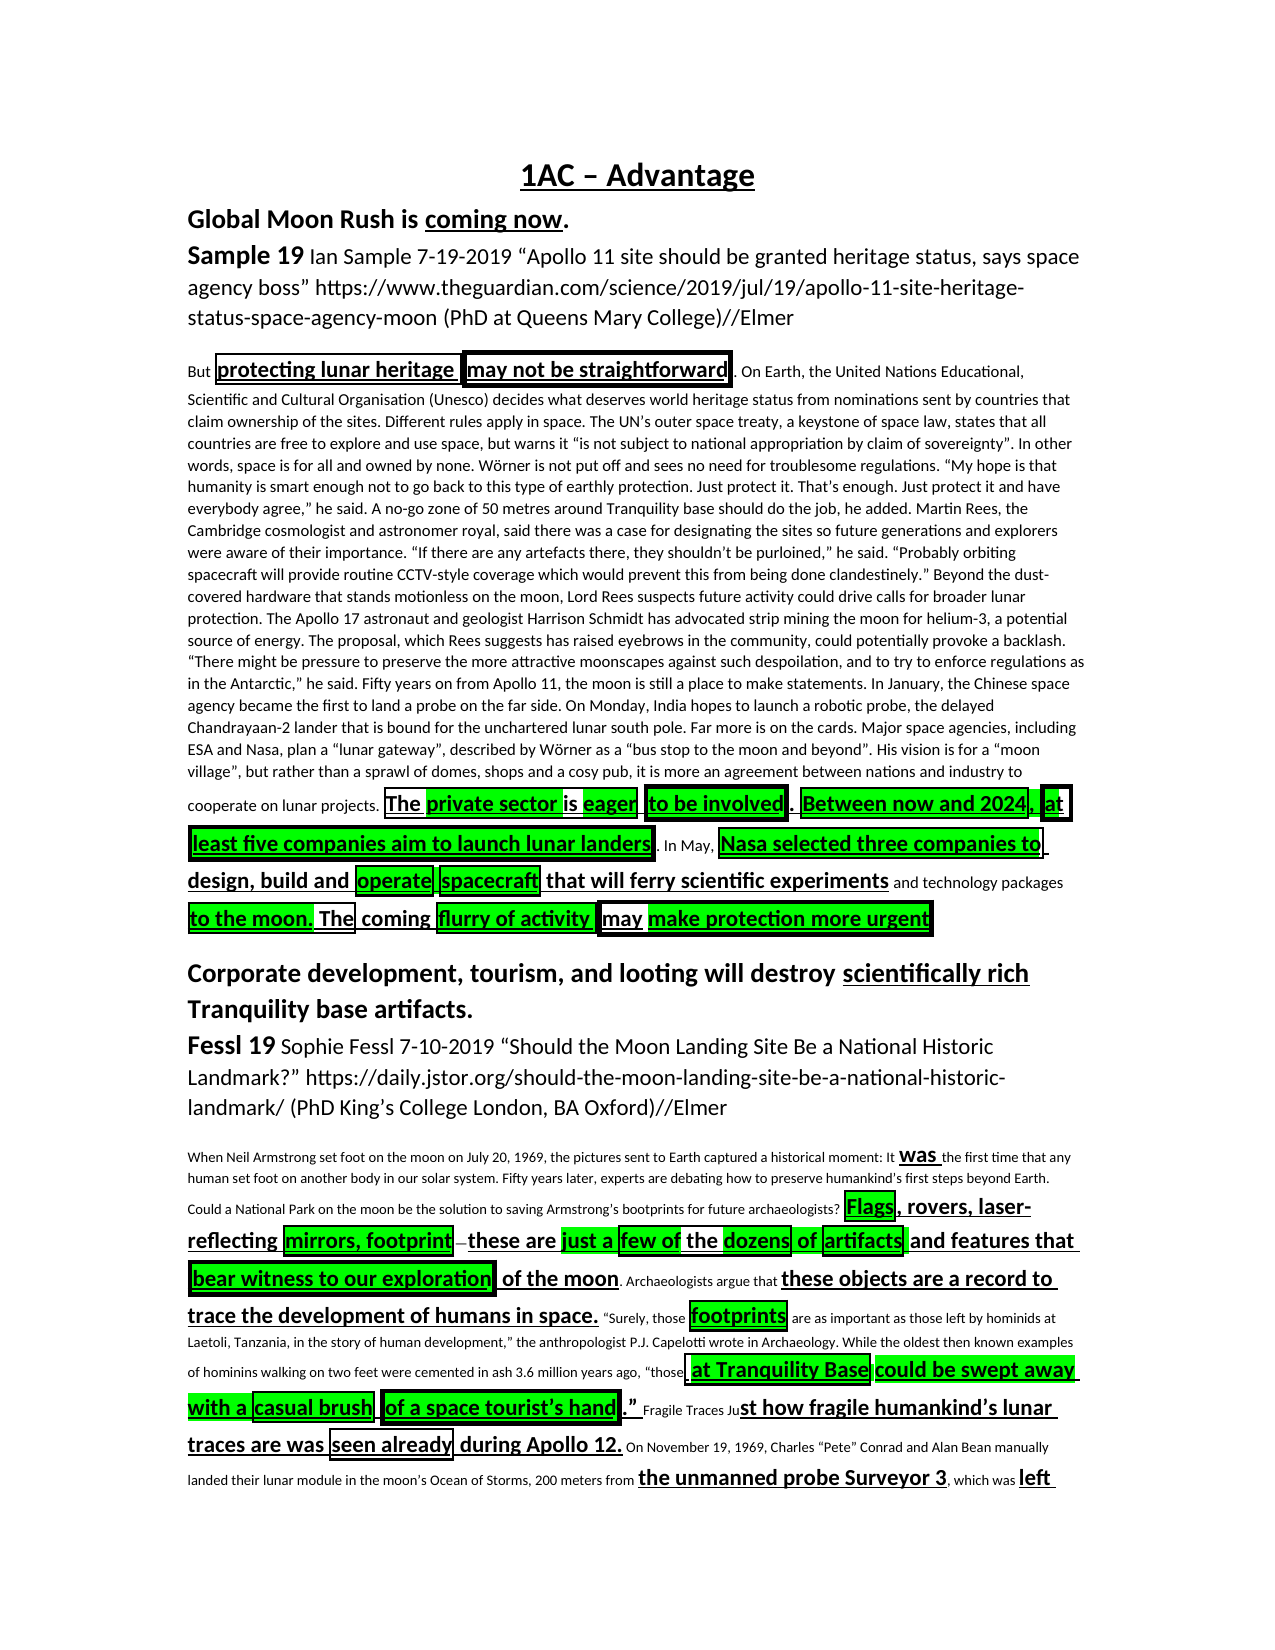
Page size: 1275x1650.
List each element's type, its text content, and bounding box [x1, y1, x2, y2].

subtitle Global Moon Rush is coming now. [187, 202, 1087, 235]
text Fessl 19 Sophie Fessl 7-10-2019 “Should the Moon Landing Site Be a National Historic Landmark?” https://daily.jstor.org/should-the-moon-landing-site-be-a-national-historic-landmark/ (PhD King’s College London, BA Oxford)//Elmer [187, 1028, 1087, 1121]
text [187, 1140, 1087, 1491]
subtitle 1AC – Advantage [187, 154, 1087, 195]
text But protecting lunar heritage may not be straightforward. On Earth, the United Nations Educational, Scientific and Cultural Organisation (Unesco) decides what deserves world heritage status from nominations sent by countries that claim ownership of the sites. Different rules apply in space. The UN’s outer space treaty, a keystone of space law, states that all countries are free to explore and use space, but warns it “is not subject to national appropriation by claim of sovereignty”. In other words, space is for all and owned by none. Wörner is not put off and sees no need for troublesome regulations. “My hope is that humanity is smart enough not to go back to this type of earthly protection. Just protect it. That’s enough. Just protect it and have everybody agree,” he said. A no-go zone of 50 metres around Tranquility base should do the job, he added. Martin Rees, the Cambridge cosmologist and astronomer royal, said there was a case for designating the sites so future generations and explorers were aware of their importance. “If there are any artefacts there, they shouldn’t be purloined,” he said. “Probably orbiting spacecraft will provide routine CCTV-style coverage which would prevent this from being done clandestinely.” Beyond the dust-covered hardware that stands motionless on the moon, Lord Rees suspects future activity could drive calls for broader lunar protection. The Apollo 17 astronaut and geologist Harrison Schmidt has advocated strip mining the moon for helium-3, a potential source of energy. The proposal, which Rees suggests has raised eyebrows in the community, could potentially provoke a backlash. “There might be pressure to preserve the more attractive moonscapes against such despoilation, and to try to enforce regulations as in the Antarctic,” he said. Fifty years on from Apollo 11, the moon is still a place to make statements. In January, the Chinese space agency became the first to land a probe on the far side. On Monday, India hopes to launch a robotic probe, the delayed Chandrayaan-2 lander that is bound for the unchartered lunar south pole. Far more is on the cards. Major space agencies, including ESA and Nasa, plan a “lunar gateway”, described by Wörner as a “bus stop to the moon and beyond”. His vision is for a “moon village”, but rather than a sprawl of domes, shops and a cosy pub, it is more an agreement between nations and industry to cooperate on lunar projects. The private sector is eager to be involved. Between now and 2024, at least five companies aim to launch lunar landers. In May, Nasa selected three companies to design, build and operate spacecraft that will ferry scientific experiments and technology packages to the moon. The coming flurry of activity may make protection more urgent [187, 350, 1087, 937]
subtitle Corporate development, tourism, and looting will destroy scientifically rich Tranquility base artifacts. [187, 957, 1087, 1025]
text Sample 19 Ian Sample 7-19-2019 “Apollo 11 site should be granted heritage status, says space agency boss” https://www.theguardian.com/science/2019/jul/19/apollo-11-site-heritage-status-space-agency-moon (PhD at Queens Mary College)//Elmer [187, 238, 1087, 331]
